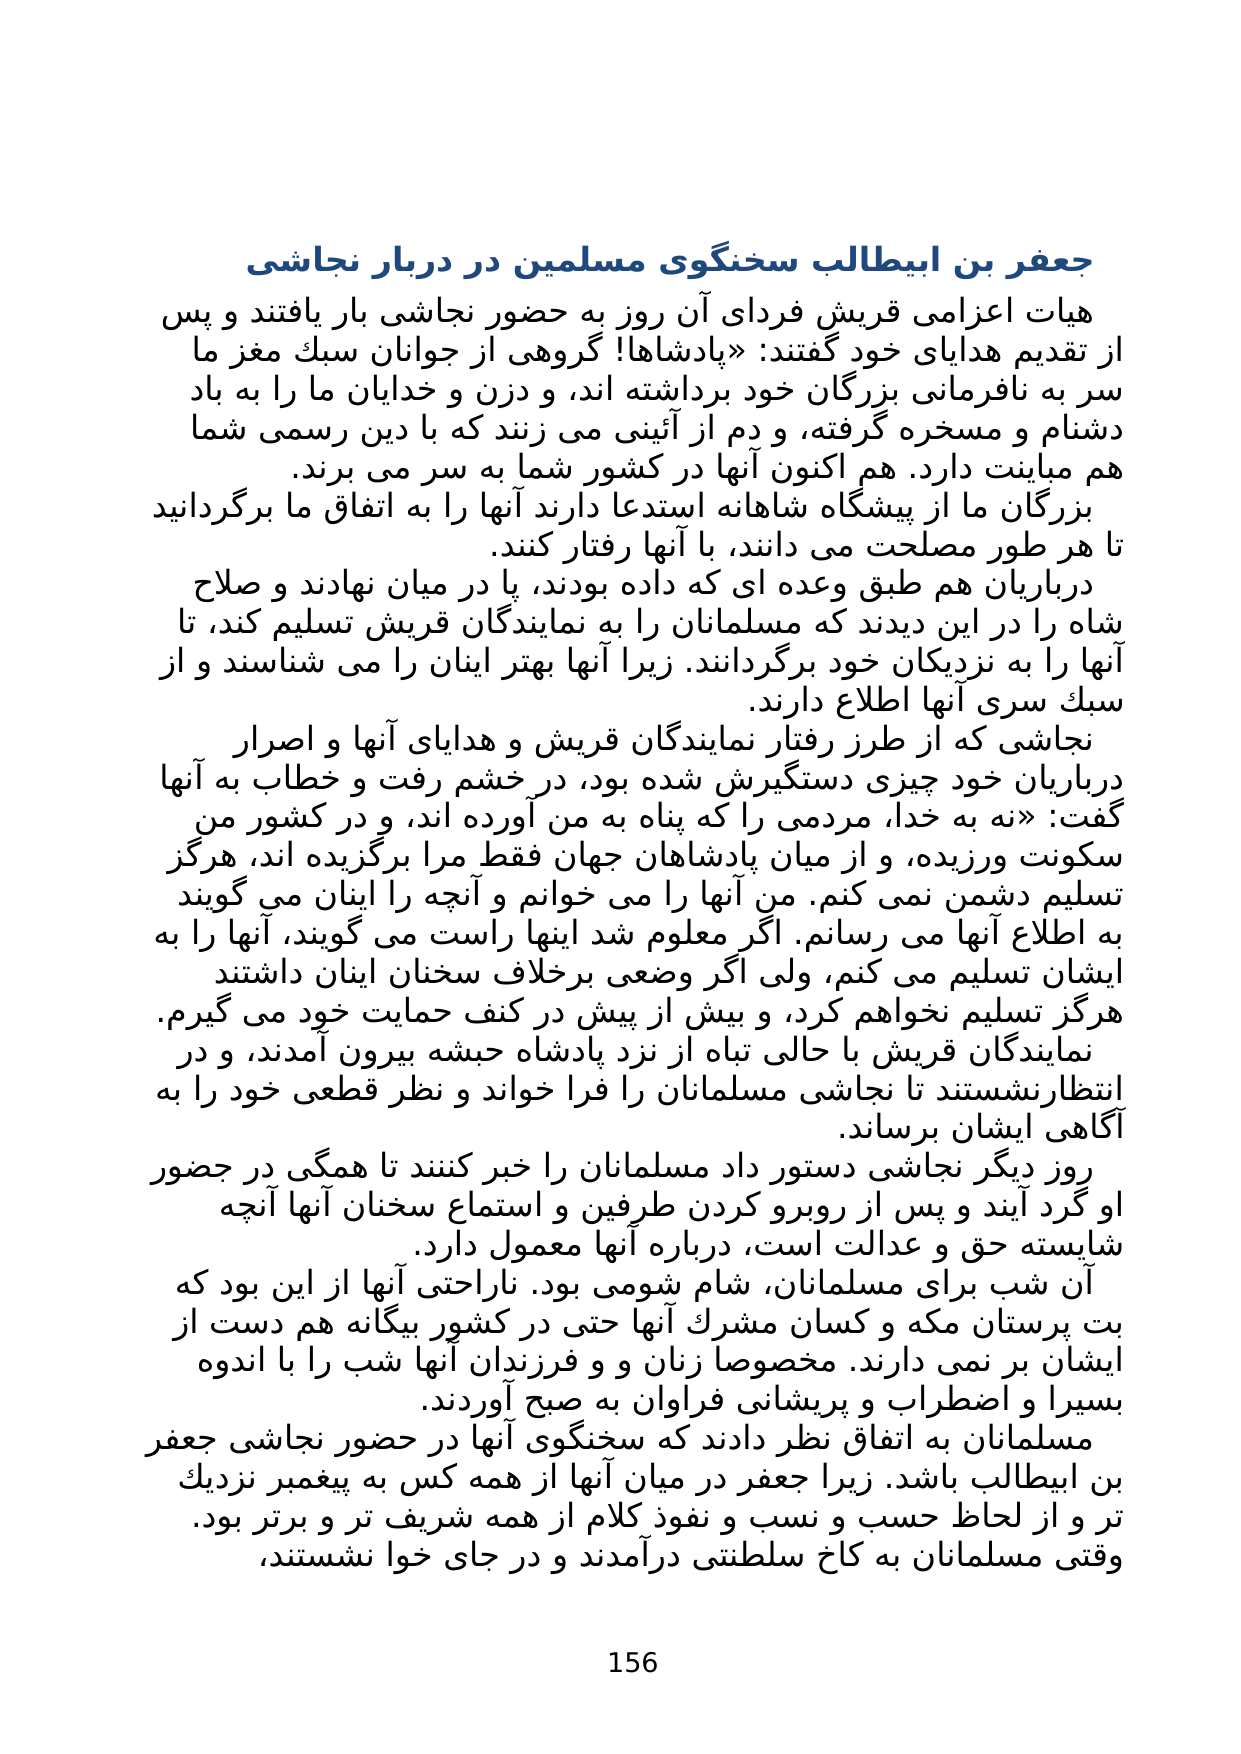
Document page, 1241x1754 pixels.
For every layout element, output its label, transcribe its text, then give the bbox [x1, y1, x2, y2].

subtitle جعفر بن ابيطالب سخنگوی مسلمين در دربار نجاشی [141, 241, 1125, 279]
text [141, 1419, 1125, 1574]
text درباريان هم طبق وعده ای كه داده بودند، پا در ميان نهادند و صلاح شاه را در اين ديدند كه مسلمانان را به نمايندگان قريش تسليم كند، تا آنها را به نزديكان خود برگردانند. زيرا آنها بهتر اينان را می شناسند و از سبك سری آنها اطلاع دارند. [141, 564, 1125, 719]
text آن شب برای مسلمانان، شام شومی بود. ناراحتی آنها از اين بود كه بت پرستان مكه و كسان مشرك آنها حتی در كشور بيگانه هم دست از ايشان بر نمی دارند. مخصوصا زنان و و فرزندان آنها شب را با اندوه بسيرا و اضطراب و پريشانی فراوان به صبح آوردند. [141, 1263, 1125, 1419]
text نجاشی كه از طرز رفتار نمايندگان قريش و هدايای آنها و اصرار درباريان خود چيزی دستگيرش شده بود، در خشم رفت و خطاب به آنها گفت: «نه به خدا، مردمی را كه پناه به من آورده اند، و در كشور من سكونت ورزيده، و از ميان پادشاهان جهان فقط مرا برگزيده اند، هرگز تسليم دشمن نمی كنم. من آنها را می خوانم و آنچه را اينان می گويند به اطلاع آنها می رسانم. اگر معلوم شد اينها راست می گويند، آنها را به ايشان تسليم می كنم، ولی اگر وضعی برخلاف سخنان اينان داشتند هرگز تسليم نخواهم كرد، و بيش از پيش در كنف حمايت خود می گيرم. [141, 719, 1125, 1030]
text نمايندگان قريش با حالی تباه از نزد پادشاه حبشه بيرون آمدند، و در انتظارنشستند تا نجاشی مسلمانان را فرا خواند و نظر قطعی خود را به آگاهی ايشان برساند. [141, 1030, 1125, 1147]
text بزرگان ما از پيشگاه شاهانه استدعا دارند آنها را به اتفاق ما برگردانيد تا هر طور مصلحت می دانند، با آنها رفتار كنند. [141, 486, 1125, 564]
text هيات اعزامی قريش فردای آن روز به حضور نجاشی بار يافتند و پس از تقديم هدايای خود گفتند: «پادشاها! گروهی از جوانان سبك مغز ما سر به نافرمانی بزرگان خود برداشته اند، و دزن و خدايان ما را به باد دشنام و مسخره گرفته، و دم از آئينی می زنند كه با دين رسمی شما هم مباينت دارد. هم اكنون آنها در كشور شما به سر می برند. [141, 292, 1125, 486]
text روز ديگر نجاشی دستور داد مسلمانان را خبر كننند تا همگی در جضور او گرد آيند و پس از روبرو كردن طرفين و استماع سخنان آنها آنچه شايسته حق و عدالت است، درباره آنها معمول دارد. [141, 1147, 1125, 1263]
